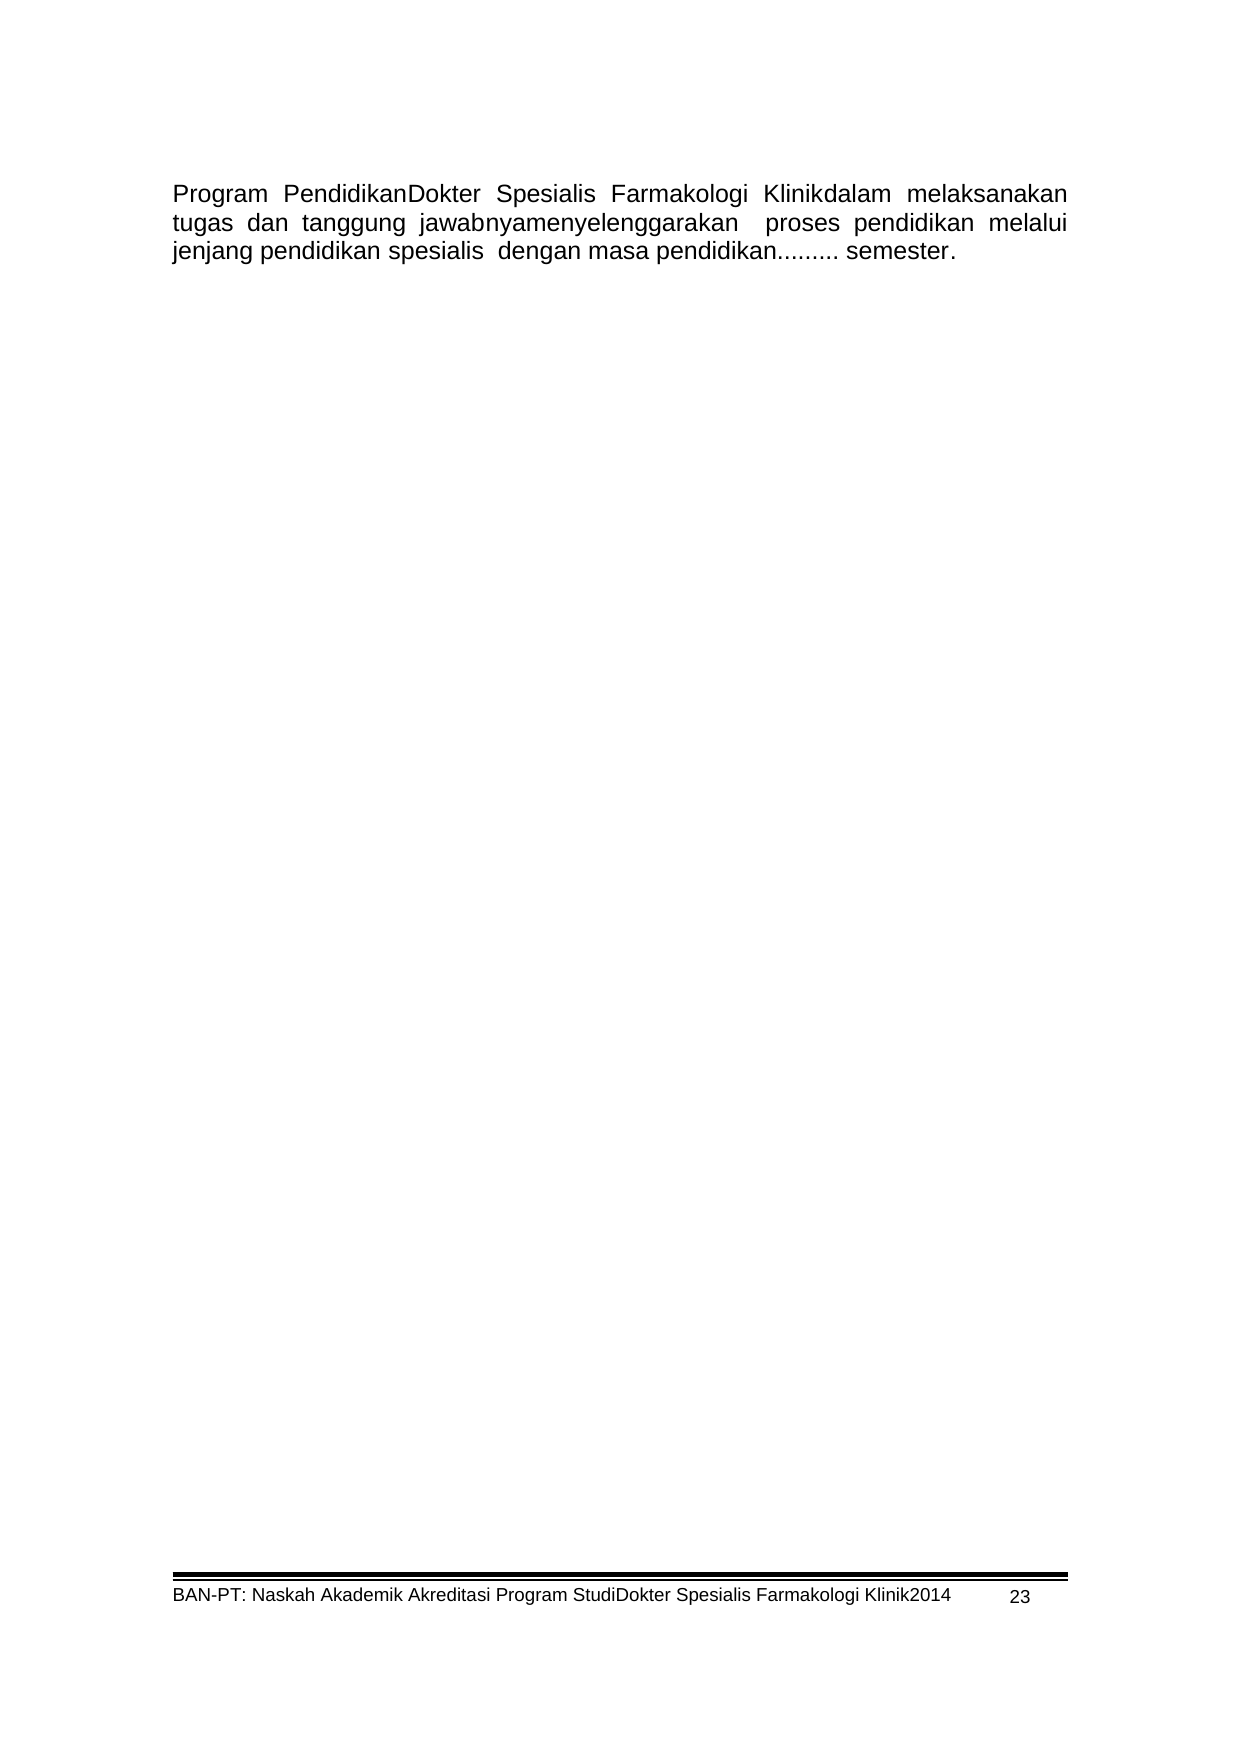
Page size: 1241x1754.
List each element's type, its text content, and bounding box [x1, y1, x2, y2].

text Program PendidikanDokter Spesialis Farmakologi Klinikdalam melaksanakan tugas dan tanggung jawabnyamenyelenggarakan proses pendidikan melalui jenjang pendidikan spesialis dengan masa pendidikan......... semester. [172, 179, 1068, 265]
